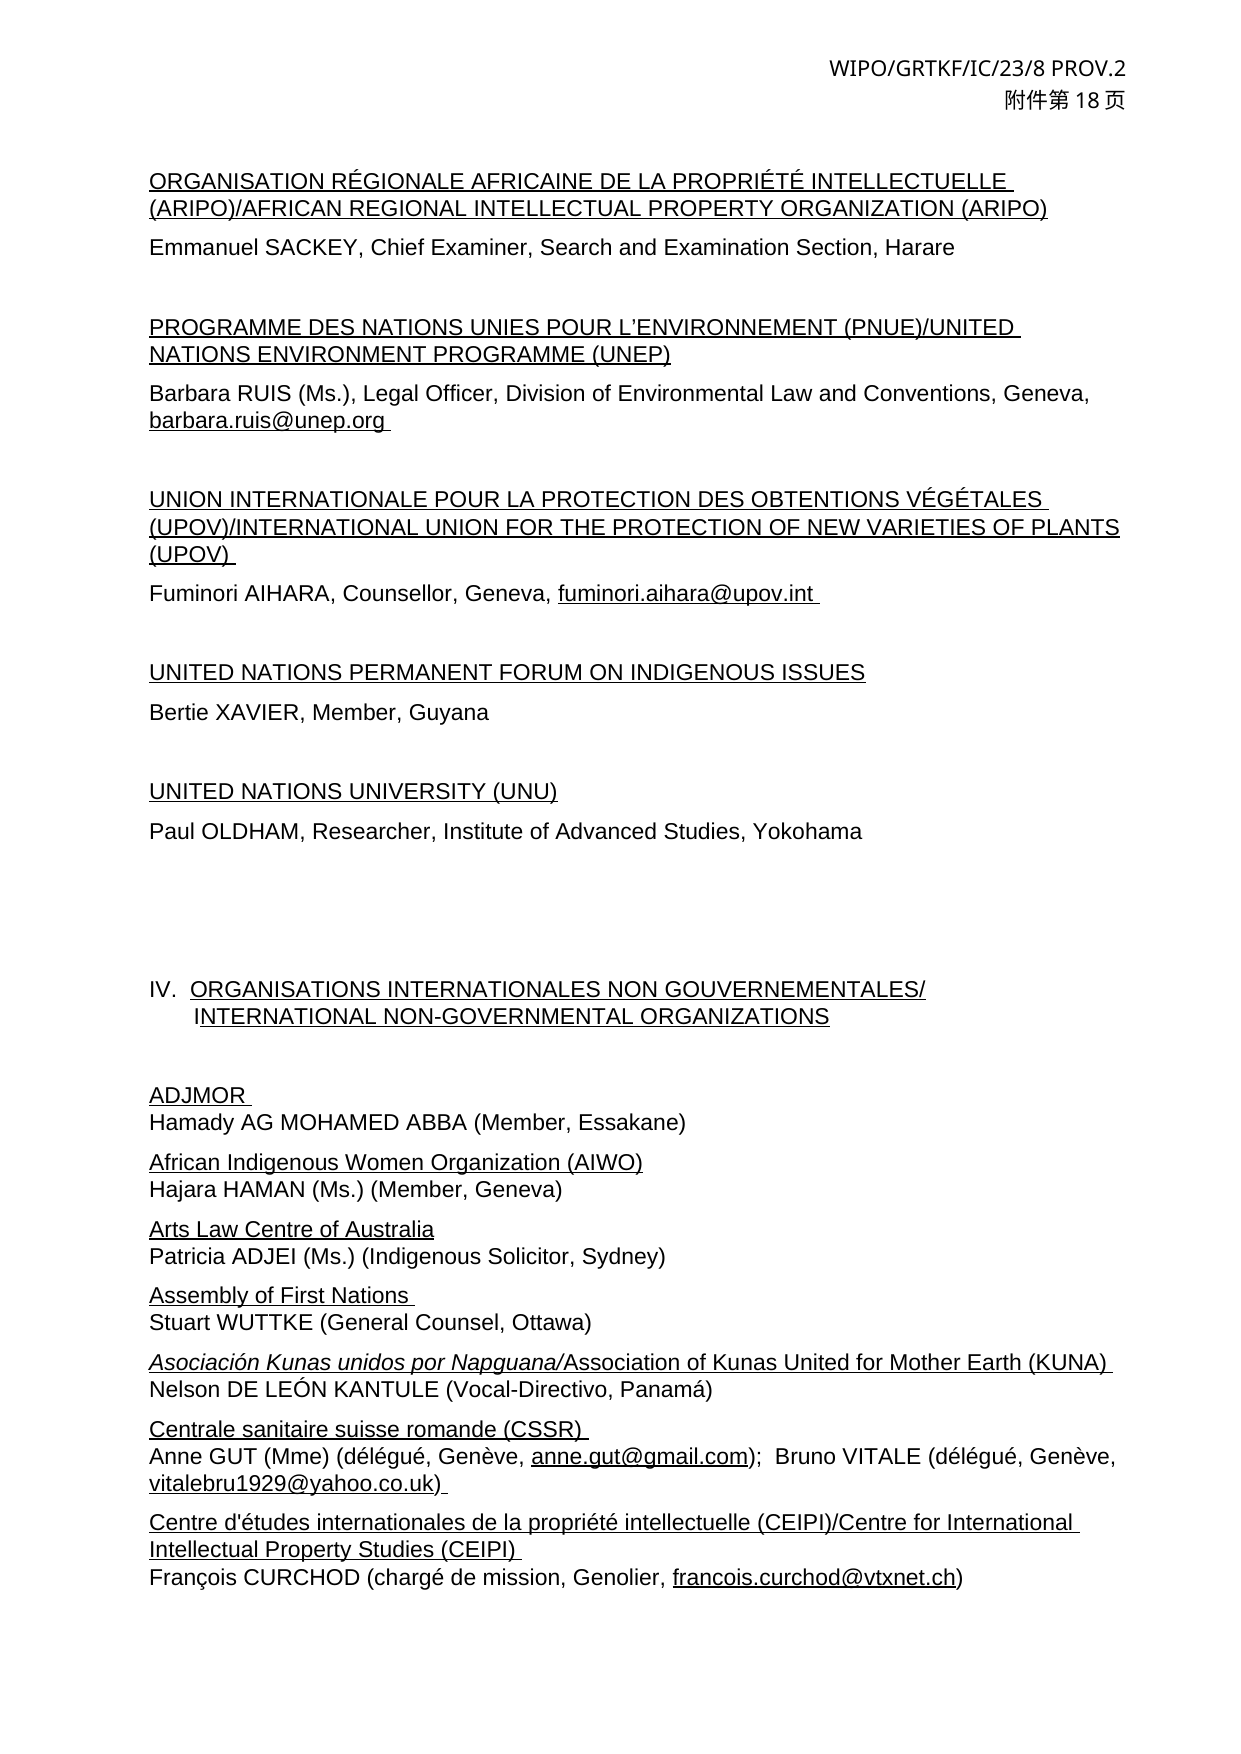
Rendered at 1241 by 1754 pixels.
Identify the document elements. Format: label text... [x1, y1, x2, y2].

text ADJMOR Hamady AG MOHAMED ABBA (Member, Essakane) [149, 1082, 1122, 1136]
text PROGRAMME DES NATIONS UNIES POUR L’ENVIRONNEMENT (PNUE)/UNITED NATIONS ENVIRONMENT PROGRAMME (UNEP) [149, 313, 1122, 367]
text Asociación Kunas unidos por Napguana/Association of Kunas United for Mother Earth (KUNA) Nelson DE LEÓN KANTULE (Vocal-Directivo, Panamá) [149, 1349, 1122, 1403]
text ORGANISATION RÉGIONALE AFRICAINE DE LA PROPRIÉTÉ INTELLECTUELLE (ARIPO)/AFRICAN REGIONAL INTELLECTUAL PROPERTY ORGANIZATION (ARIPO) [149, 167, 1122, 222]
text African Indigenous Women Organization (AIWO) Hajara HAMAN (Ms.) (Member, Geneva) [149, 1149, 1122, 1203]
text Centre d'études internationales de la propriété intellectuelle (CEIPI)/Centre for International Intellectual Property Studies (CEIPI) François CURCHOD (chargé de mission, Genolier, francois.curchod@vtxnet.ch) [149, 1509, 1122, 1590]
text iV. Organisations internationales non Gouvernementales/ International Non-Governmental Organizations [149, 976, 1122, 1030]
text Barbara RUIS (Ms.), Legal Officer, Division of Environmental Law and Conventions, Geneva, barbara.ruis@unep.org [149, 380, 1122, 434]
text UNION INTERNATIONALE POUR LA PROTECTION DES OBTENTIONS VÉGÉTALES (UPOV)/INTERNATIONAL UNION FOR THE PROTECTION OF NEW VARIETIES OF PLANTS (UPOV) [149, 486, 1122, 567]
text UNITED NATIONS PERMANENT FORUM ON INDIGENOUS ISSUES [149, 659, 1122, 686]
text Fuminori AIHARA, Counsellor, Geneva, fuminori.aihara@upov.int [149, 580, 1122, 607]
text Paul OLDHAM, Researcher, Institute of Advanced Studies, Yokohama [149, 817, 1122, 844]
text Assembly of First Nations Stuart WUTTKE (General Counsel, Ottawa) [149, 1282, 1122, 1336]
text UNITED NATIONS UNIVERSITY (UNU) [149, 778, 1122, 805]
text Arts Law Centre of Australia Patricia ADJEI (Ms.) (Indigenous Solicitor, Sydney) [149, 1215, 1122, 1269]
text Emmanuel SACKEY, Chief Examiner, Search and Examination Section, Harare [149, 234, 1122, 261]
text Bertie XAVIER, Member, Guyana [149, 699, 1122, 726]
text Centrale sanitaire suisse romande (CSSR) Anne GUT (Mme) (délégué, Genève, anne.gut@gmail.com); Bruno VITALE (délégué, Genève, vitalebru1929@yahoo.co.uk) [149, 1415, 1122, 1497]
